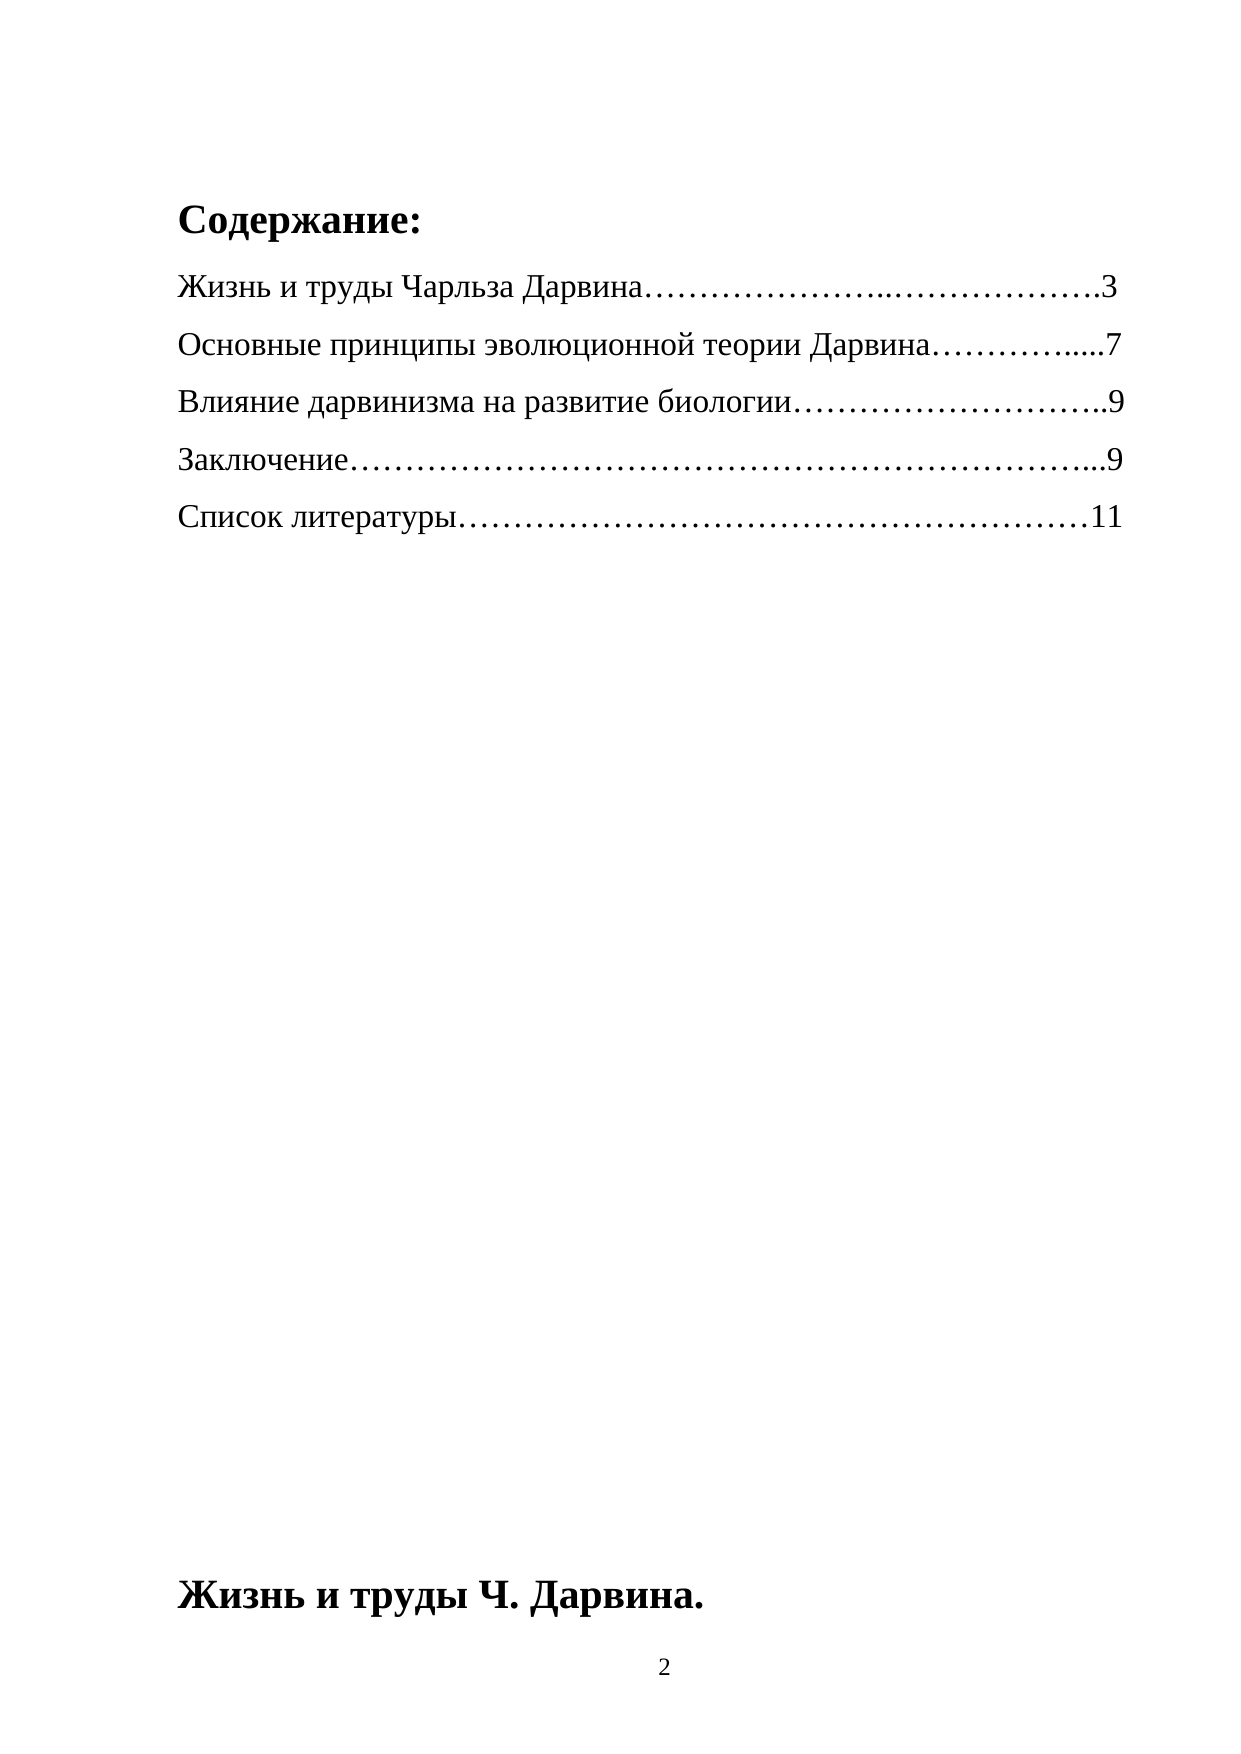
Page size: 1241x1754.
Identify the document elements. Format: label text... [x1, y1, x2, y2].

text Список литературы…………………………………………………11 [177, 497, 1152, 535]
text Влияние дарвинизма на развитие биологии………………………..9 [177, 382, 1152, 420]
text Содержание: [177, 195, 1152, 243]
text Заключение…………………………………………………………...9 [177, 439, 1152, 477]
text Жизнь и труды Чарльза Дарвина…………………..……………….3 [177, 267, 1152, 305]
text Жизнь и труды Ч. Дарвина. [177, 1570, 1152, 1618]
text Основные принципы эволюционной теории Дарвина………….....7 [177, 324, 1152, 362]
